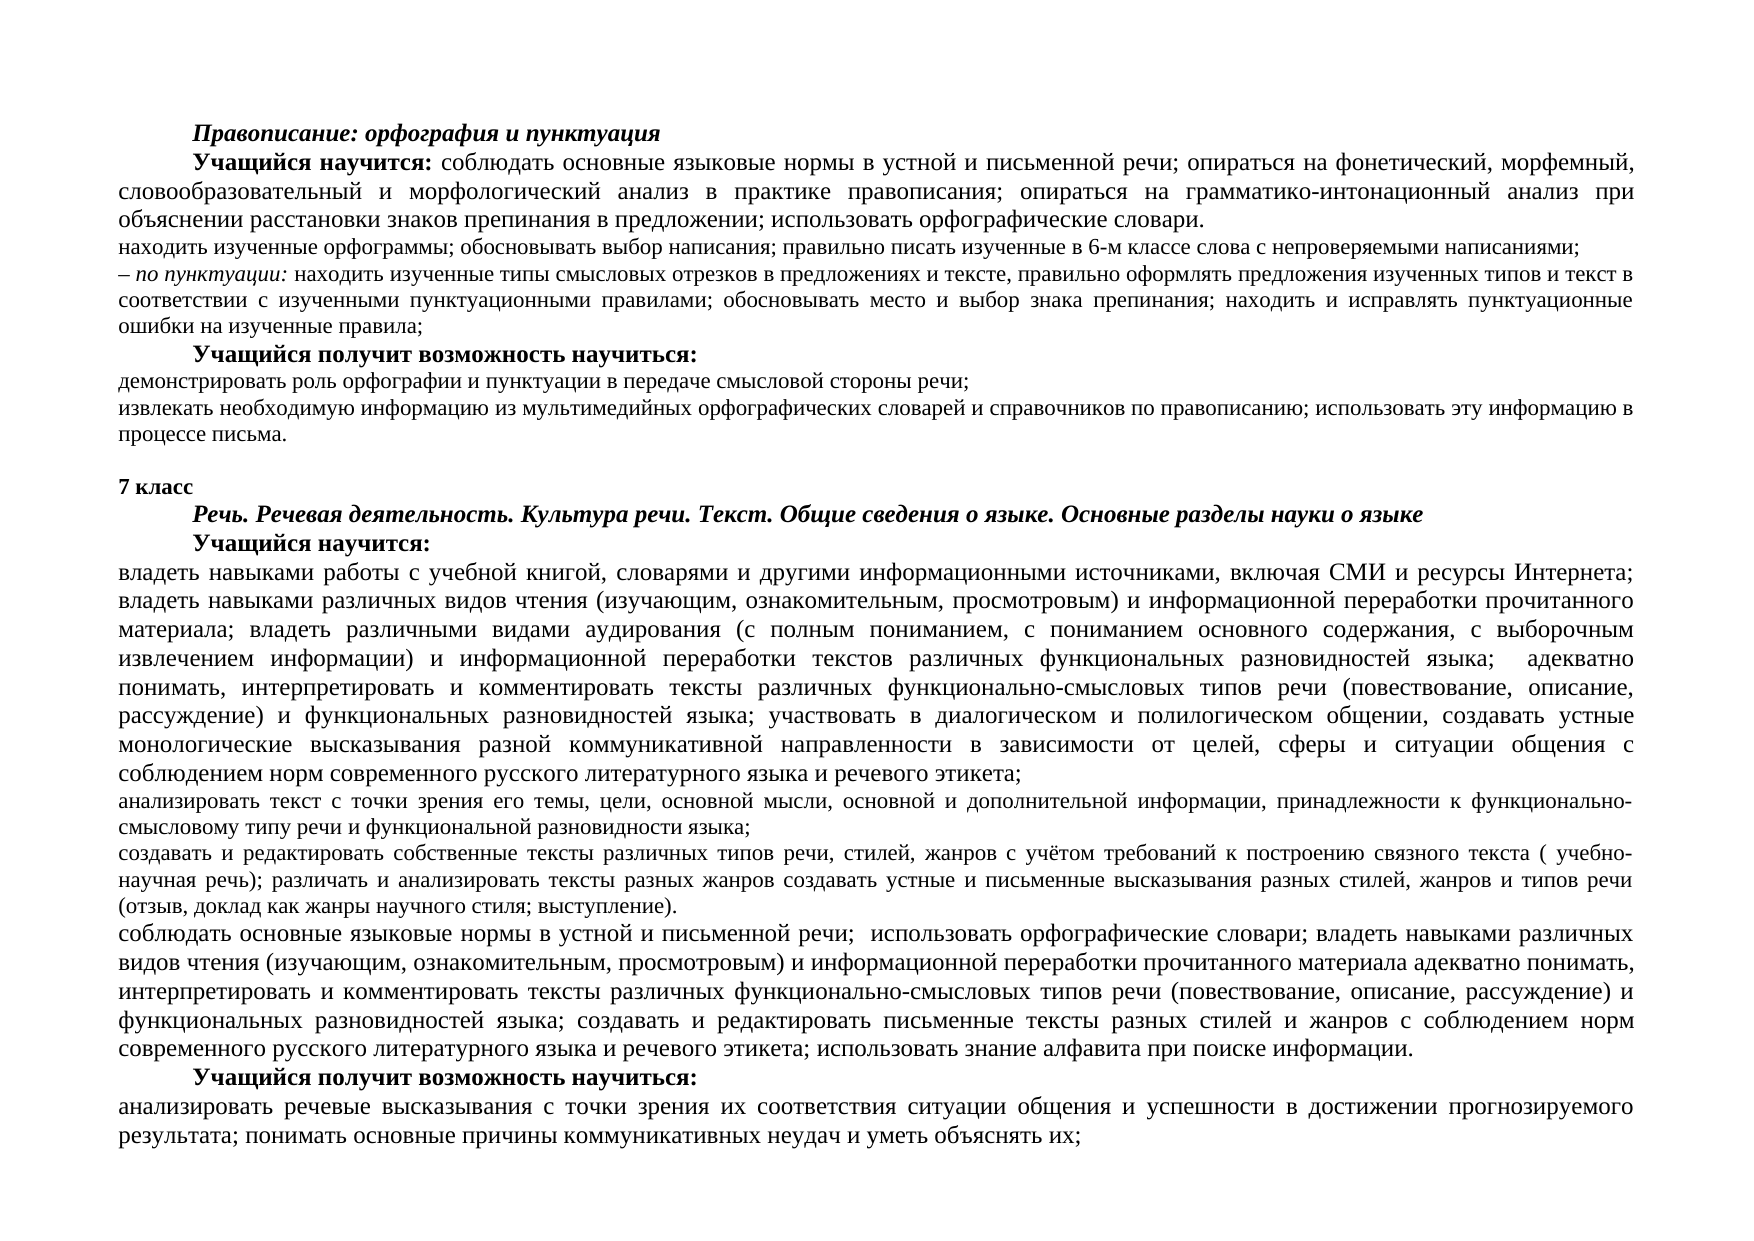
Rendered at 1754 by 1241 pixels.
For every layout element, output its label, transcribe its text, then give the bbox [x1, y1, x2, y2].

text находить изученные орфограммы; обосновывать выбор написания; правильно писать изученные в 6-м классе слова с непроверяемыми написаниями; [118, 233, 1636, 259]
text извлекать необходимую информацию из мультимедийных орфографических словарей и справочников по правописанию; использовать эту информацию в процессе письма. [118, 394, 1636, 446]
text Учащийся научится: соблюдать основные языковые нормы в устной и письменной речи; опираться на фонетический, морфемный, словообразовательный и морфологический анализ в практике правописания; опираться на грамматико-интонационный анализ при объяснении расстановки знаков препинания в предложении; использовать орфографические словари. [118, 147, 1636, 233]
text Учащийся получит возможность научиться: [118, 339, 1636, 367]
text анализировать речевые высказывания с точки зрения их соответствия ситуации общения и успешности в достижении прогнозируемого результата; понимать основные причины коммуникативных неудач и уметь объяснять их; [118, 1091, 1636, 1148]
text – по пунктуации: находить изученные типы смысловых отрезков в предложениях и тексте, правильно оформлять предложения изученных типов и текст в соответствии с изученными пунктуационными правилами; обосновывать место и выбор знака препинания; находить и исправлять пунктуационные ошибки на изученные правила; [118, 259, 1636, 339]
text 7 класс [118, 473, 1636, 499]
text Учащийся научится: [118, 528, 1636, 557]
text анализировать текст с точки зрения его темы, цели, основной мысли, основной и дополнительной информации, принадлежности к функционально-смысловому типу речи и функциональной разновидности языка; [118, 787, 1636, 839]
text Правописание: орфография и пунктуация [118, 118, 1636, 147]
text создавать и редактировать собственные тексты различных типов речи, стилей, жанров с учётом требований к построению связного текста ( учебно-научная речь); различать и анализировать тексты разных жанров создавать устные и письменные высказывания разных стилей, жанров и типов речи (отзыв, доклад как жанры научного стиля; выступление). [118, 839, 1636, 918]
text владеть навыками работы с учебной книгой, словарями и другими информационными источниками, включая СМИ и ресурсы Интернета; владеть навыками различных видов чтения (изучающим, ознакомительным, просмотровым) и информационной переработки прочитанного материала; владеть различными видами аудирования (с полным пониманием, с пониманием основного содержания, с выборочным извлечением информации) и информационной переработки текстов различных функциональных разновидностей языка; адекватно понимать, интерпретировать и комментировать тексты различных функционально-смысловых типов речи (повествование, описание, рассуждение) и функциональных разновидностей языка; участвовать в диалогическом и полилогическом общении, создавать устные монологические высказывания разной коммуникативной направленности в зависимости от целей, сферы и ситуации общения с соблюдением норм современного русского литературного языка и речевого этикета; [118, 557, 1636, 787]
text Учащийся получит возможность научиться: [118, 1062, 1636, 1091]
text демонстрировать роль орфографии и пунктуации в передаче смысловой стороны речи; [118, 367, 1636, 394]
text соблюдать основные языковые нормы в устной и письменной речи; использовать орфографические словари; владеть навыками различных видов чтения (изучающим, ознакомительным, просмотровым) и информационной переработки прочитанного материала адекватно понимать, интерпретировать и комментировать тексты различных функционально-смысловых типов речи (повествование, описание, рассуждение) и функциональных разновидностей языка; создавать и редактировать письменные тексты разных стилей и жанров с соблюдением норм современного русского литературного языка и речевого этикета; использовать знание алфавита при поиске информации. [118, 918, 1636, 1062]
text Речь. Речевая деятельность. Культура речи. Текст. Общие сведения о языке. Основные разделы науки о языке [118, 499, 1636, 528]
